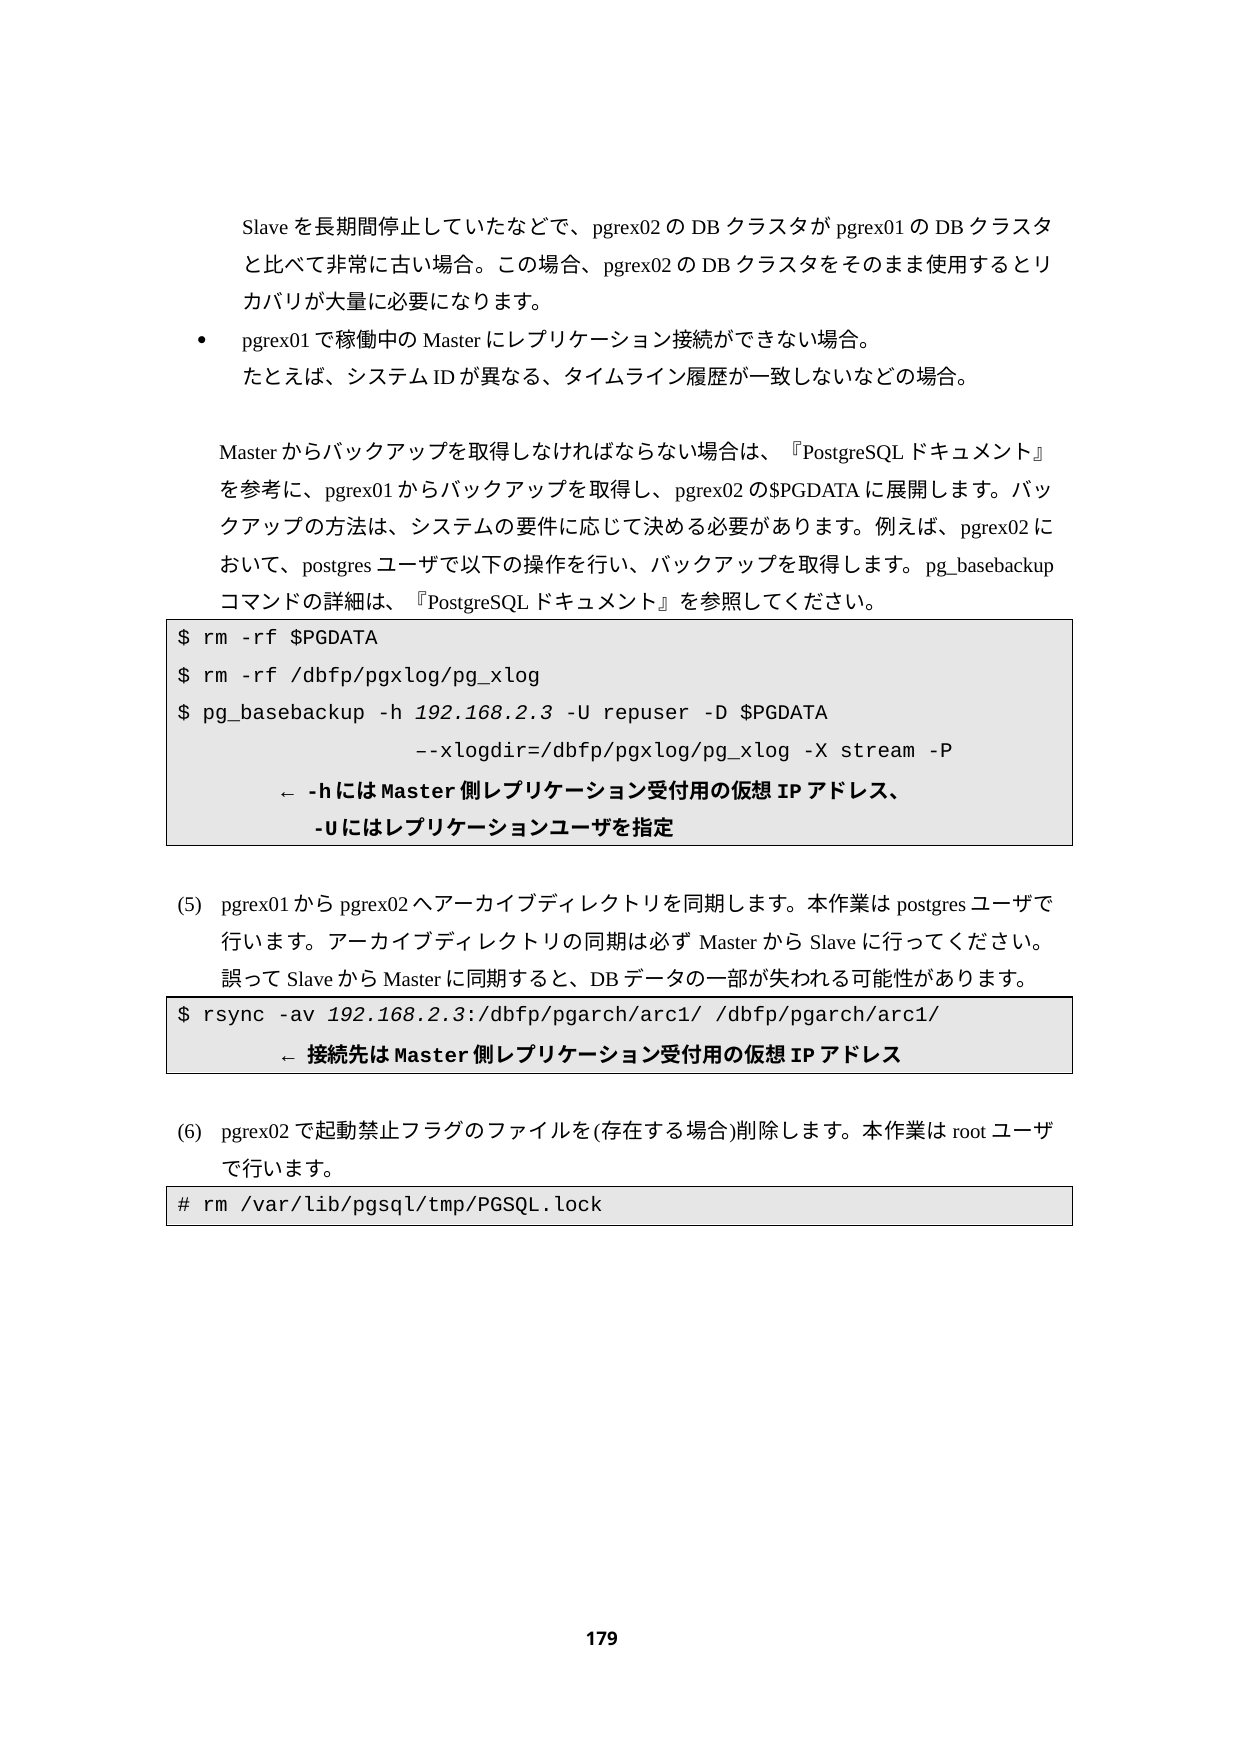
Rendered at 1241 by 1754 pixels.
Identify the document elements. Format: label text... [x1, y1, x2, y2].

list pgrex01で稼働中のMasterにレプリケーション接続ができない場合。 [198, 319, 1054, 357]
text Slaveを長期間停止していたなどで、pgrex02のDBクラスタがpgrex01のDBクラスタと比べて非常に古い場合。この場合、pgrex02のDBクラスタをそのまま使用するとリカバリが大量に必要になります。 [242, 207, 1054, 319]
table_header # rm /var/lib/pgsql/tmp/PGSQL.lock [167, 1187, 1072, 1224]
text Masterからバックアップを取得しなければならない場合は、『PostgreSQLドキュメント』を参考に、pgrex01からバックアップを取得し、pgrex02の$PGDATAに展開します。バックアップの方法は、システムの要件に応じて決める必要があります。例えば、pgrex02において、postgresユーザで以下の操作を行い、バックアップを取得します。pg_basebackupコマンドの詳細は、『PostgreSQLドキュメント』を参照してください。 [219, 432, 1054, 619]
table_header $ rsync -av 192.168.2.3:/dbfp/pgarch/arc1/ /dbfp/pgarch/arc1/ ← 接続先はMaster側レプリケーション受付用の仮想IPアドレス [167, 998, 1072, 1072]
list pgrex02で起動禁止フラグのファイルを(存在する場合)削除します。本作業はrootユーザで行います。 [177, 1111, 1054, 1186]
text たとえば、システムIDが異なる、タイムライン履歴が一致しないなどの場合。 [242, 357, 1054, 394]
list pgrex01からpgrex02へアーカイブディレクトリを同期します。本作業はpostgresユーザで行います。アーカイブディレクトリの同期は必ずMasterからSlaveに行ってください。誤ってSlaveからMasterに同期すると、DBデータの一部が失われる可能性があります。 [177, 884, 1054, 996]
table_header $ rm -rf $PGDATA $ rm -rf /dbfp/pgxlog/pg_xlog $ pg_basebackup -h 192.168.2.3 -U repuser -D $PGDATA –-xlogdir=/dbfp/pgxlog/pg_xlog -X stream -P ← -hにはMaster側レプリケーション受付用の仮想IPアドレス、 -Uにはレプリケーションユーザを指定 [167, 620, 1072, 845]
